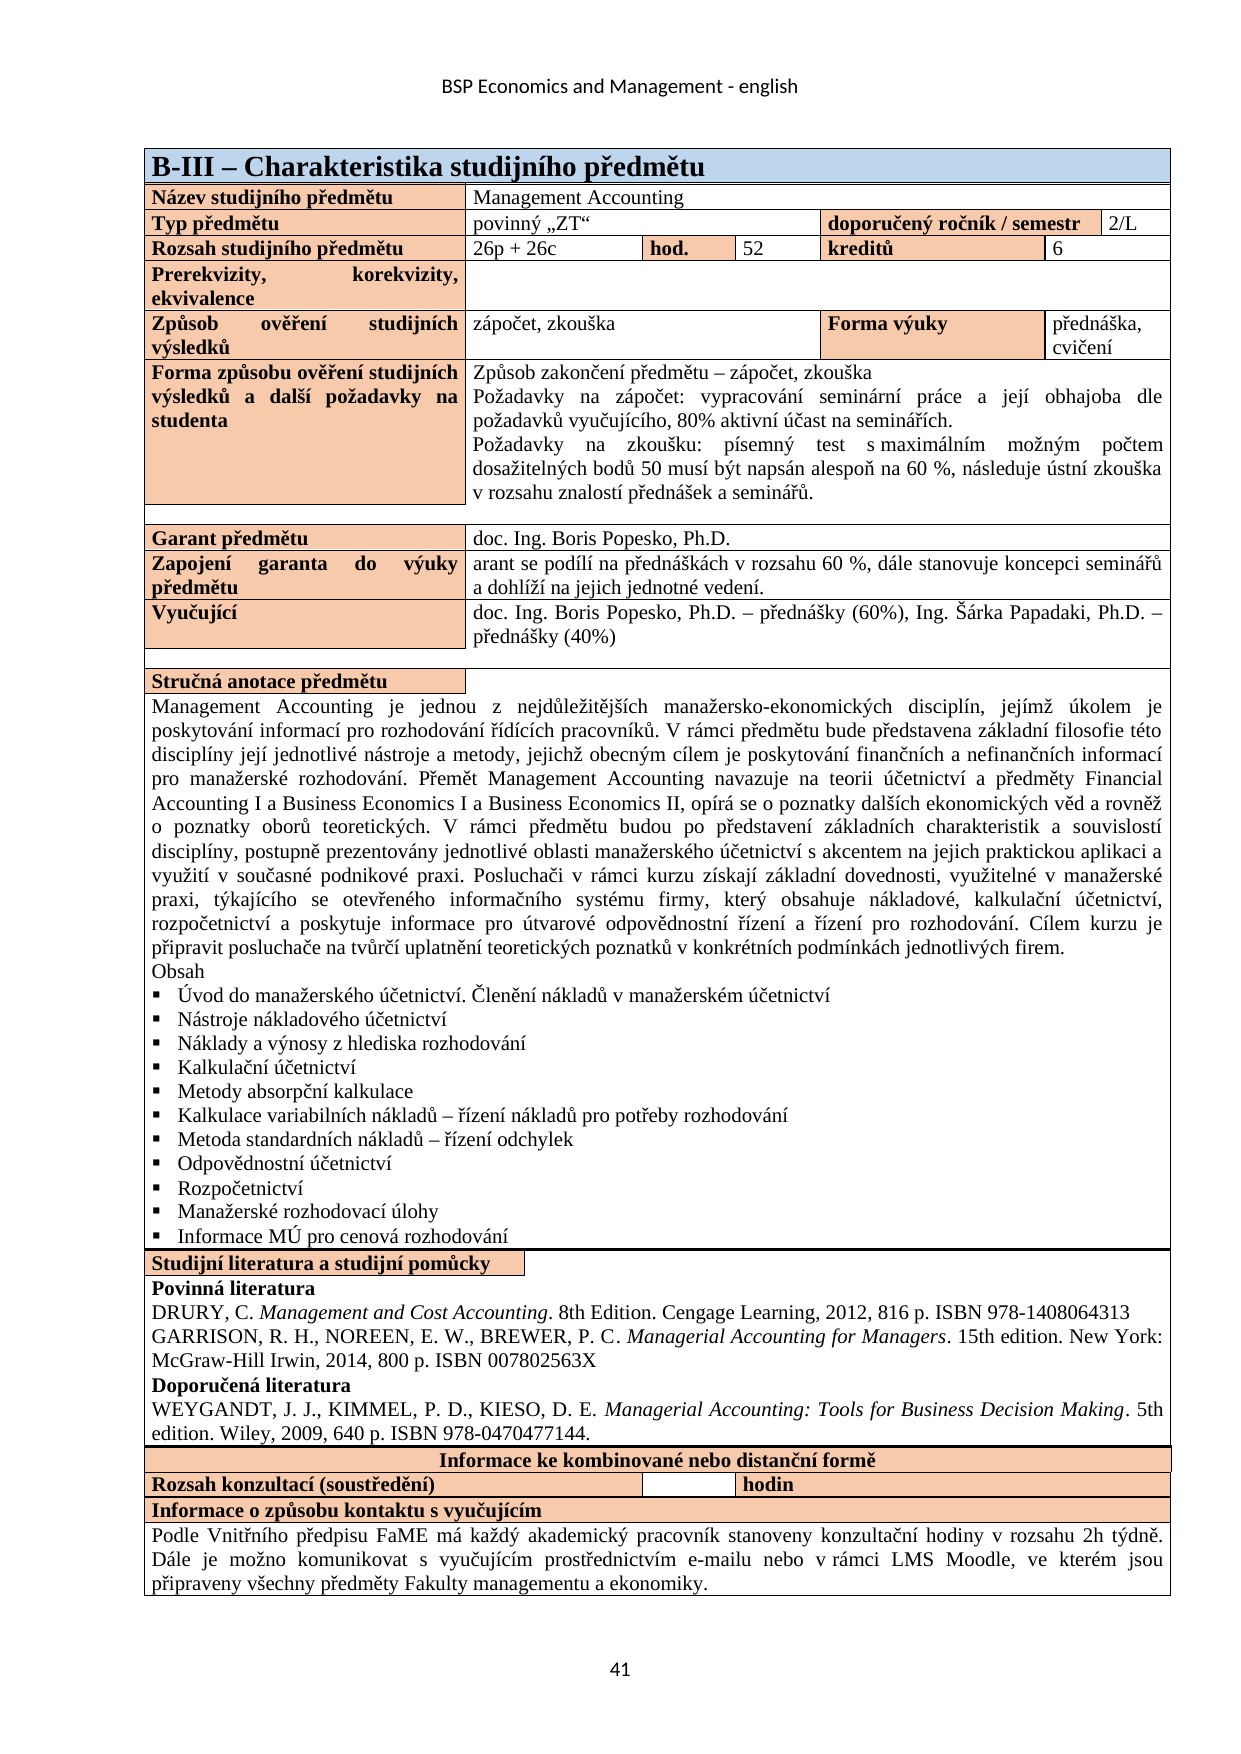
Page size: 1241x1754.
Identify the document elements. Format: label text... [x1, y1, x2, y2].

table_cell Podle Vnitřního předpisu FaME má každý akademický pracovník stanoveny konzultační hodiny v rozsahu 2h týdně. Dále je možno komunikovat s vyučujícím prostřednictvím e-mailu nebo v rámci LMS Moodle, ve kterém jsou připraveny všechny předměty Fakulty managementu a ekonomiky. [145, 1523, 1170, 1595]
table_header B-III – Charakteristika studijního předmětu [145, 149, 1170, 182]
table_cell zápočet, zkouška [466, 311, 820, 359]
table_cell Informace ke kombinované nebo distanční formě [145, 1448, 1171, 1472]
table_cell povinný „ZT“ [466, 210, 820, 235]
table_cell Typ předmětu [145, 210, 465, 235]
table_cell [466, 261, 1170, 309]
table_cell Povinná literatura DRURY, C. Management and Cost Accounting. 8th Edition. Cengage Learning, 2012, 816 p. ISBN 978-1408064313 Garrison, R. H., Noreen, E. W., Brewer, P. C. Managerial Accounting for Managers. 15th edition. New York: McGraw-Hill Irwin, 2014, 800 p. ISBN 007802563X Doporučená literatura Weygandt, J. J., Kimmel, P. D., Kieso, D. E. Managerial Accounting: Tools for Business Decision Making. 5th edition. Wiley, 2009, 640 p. ISBN 978-0470477144. [145, 1275, 1170, 1445]
table_cell 52 [736, 236, 820, 260]
table_cell Garant předmětu [145, 525, 465, 549]
table_cell Způsob ověření studijních výsledků [145, 311, 465, 359]
table_cell doc. Ing. Boris Popesko, Ph.D. [466, 525, 1170, 549]
table_cell Management Accounting [466, 185, 1170, 209]
table_cell doc. Ing. Boris Popesko, Ph.D. – přednášky (60%), Ing. Šárka Papadaki, Ph.D. – přednášky (40%) [466, 600, 1170, 648]
table_cell hod. [643, 236, 735, 260]
table_cell [466, 669, 1170, 693]
table_cell Název studijního předmětu [145, 185, 465, 209]
table_cell Zapojení garanta do výuky předmětu [145, 551, 465, 599]
table_cell Prerekvizity, korekvizity, ekvivalence [145, 261, 465, 309]
table_cell [525, 1251, 1170, 1275]
table_cell Forma výuky [821, 311, 1044, 359]
table_cell přednáška, cvičení [1046, 311, 1170, 359]
table_cell kreditů [821, 236, 1044, 260]
table_cell [145, 648, 1170, 668]
table_cell 2/L [1102, 210, 1170, 235]
table_cell Management Accounting je jednou z nejdůležitějších manažersko-ekonomických disciplín, jejímž úkolem je poskytování informací pro rozhodování řídících pracovníků. V rámci předmětu bude představena základní filosofie této disciplíny její jednotlivé nástroje a metody, jejichž obecným cílem je poskytování finančních a nefinančních informací pro manažerské rozhodování. Přemět Management Accounting navazuje na teorii účetnictví a předměty Financial Accounting I a Business Economics I a Business Economics II, opírá se o poznatky dalších ekonomických věd a rovněž o poznatky oborů teoretických. V rámci předmětu budou po představení základních charakteristik a souvislostí disciplíny, postupně prezentovány jednotlivé oblasti manažerského účetnictví s akcentem na jejich praktickou aplikaci a využití v současné podnikové praxi. Posluchači v rámci kurzu získají základní dovednosti, využitelné v manažerské praxi, týkajícího se otevřeného informačního systému firmy, který obsahuje nákladové, kalkulační účetnictví, rozpočetnictví a poskytuje informace pro útvarové odpovědnostní řízení a řízení pro rozhodování. Cílem kurzu je připravit posluchače na tvůrčí uplatnění teoretických poznatků v konkrétních podmínkách jednotlivých firem. Obsah Úvod do manažerského účetnictví. Členění nákladů v manažerském účetnictví Nástroje nákladového účetnictví Náklady a výnosy z hlediska rozhodování Kalkulační účetnictví Metody absorpční kalkulace Kalkulace variabilních nákladů – řízení nákladů pro potřeby rozhodování Metoda standardních nákladů – řízení odchylek Odpovědnostní účetnictví Rozpočetnictví Manažerské rozhodovací úlohy Informace MÚ pro cenová rozhodování [145, 693, 1170, 1248]
table_cell Forma způsobu ověření studijních výsledků a další požadavky na studenta [145, 360, 465, 504]
table_cell arant se podílí na přednáškách v rozsahu 60 %, dále stanovuje koncepci seminářů a dohlíží na jejich jednotné vedení. [466, 551, 1170, 599]
table_cell Informace o způsobu kontaktu s vyučujícím [145, 1498, 1170, 1522]
table_cell [145, 504, 1170, 524]
table_cell doporučený ročník / semestr [821, 210, 1101, 235]
table_cell Stručná anotace předmětu [145, 669, 465, 693]
table_cell Rozsah studijního předmětu [145, 236, 465, 260]
table_cell Způsob zakončení předmětu – zápočet, zkouška Požadavky na zápočet: vypracování seminární práce a její obhajoba dle požadavků vyučujícího, 80% aktivní účast na seminářích. Požadavky na zkoušku: písemný test s maximálním možným počtem dosažitelných bodů 50 musí být napsán alespoň na 60 %, následuje ústní zkouška v rozsahu znalostí přednášek a seminářů. [466, 360, 1170, 504]
table_cell Vyučující [145, 600, 465, 648]
table_cell hodin [736, 1473, 1170, 1496]
table_cell Rozsah konzultací (soustředění) [145, 1473, 642, 1496]
table_cell Studijní literatura a studijní pomůcky [145, 1251, 524, 1275]
table_cell [643, 1473, 735, 1496]
table_cell 26p + 26c [466, 236, 642, 260]
table_cell 6 [1046, 236, 1170, 260]
